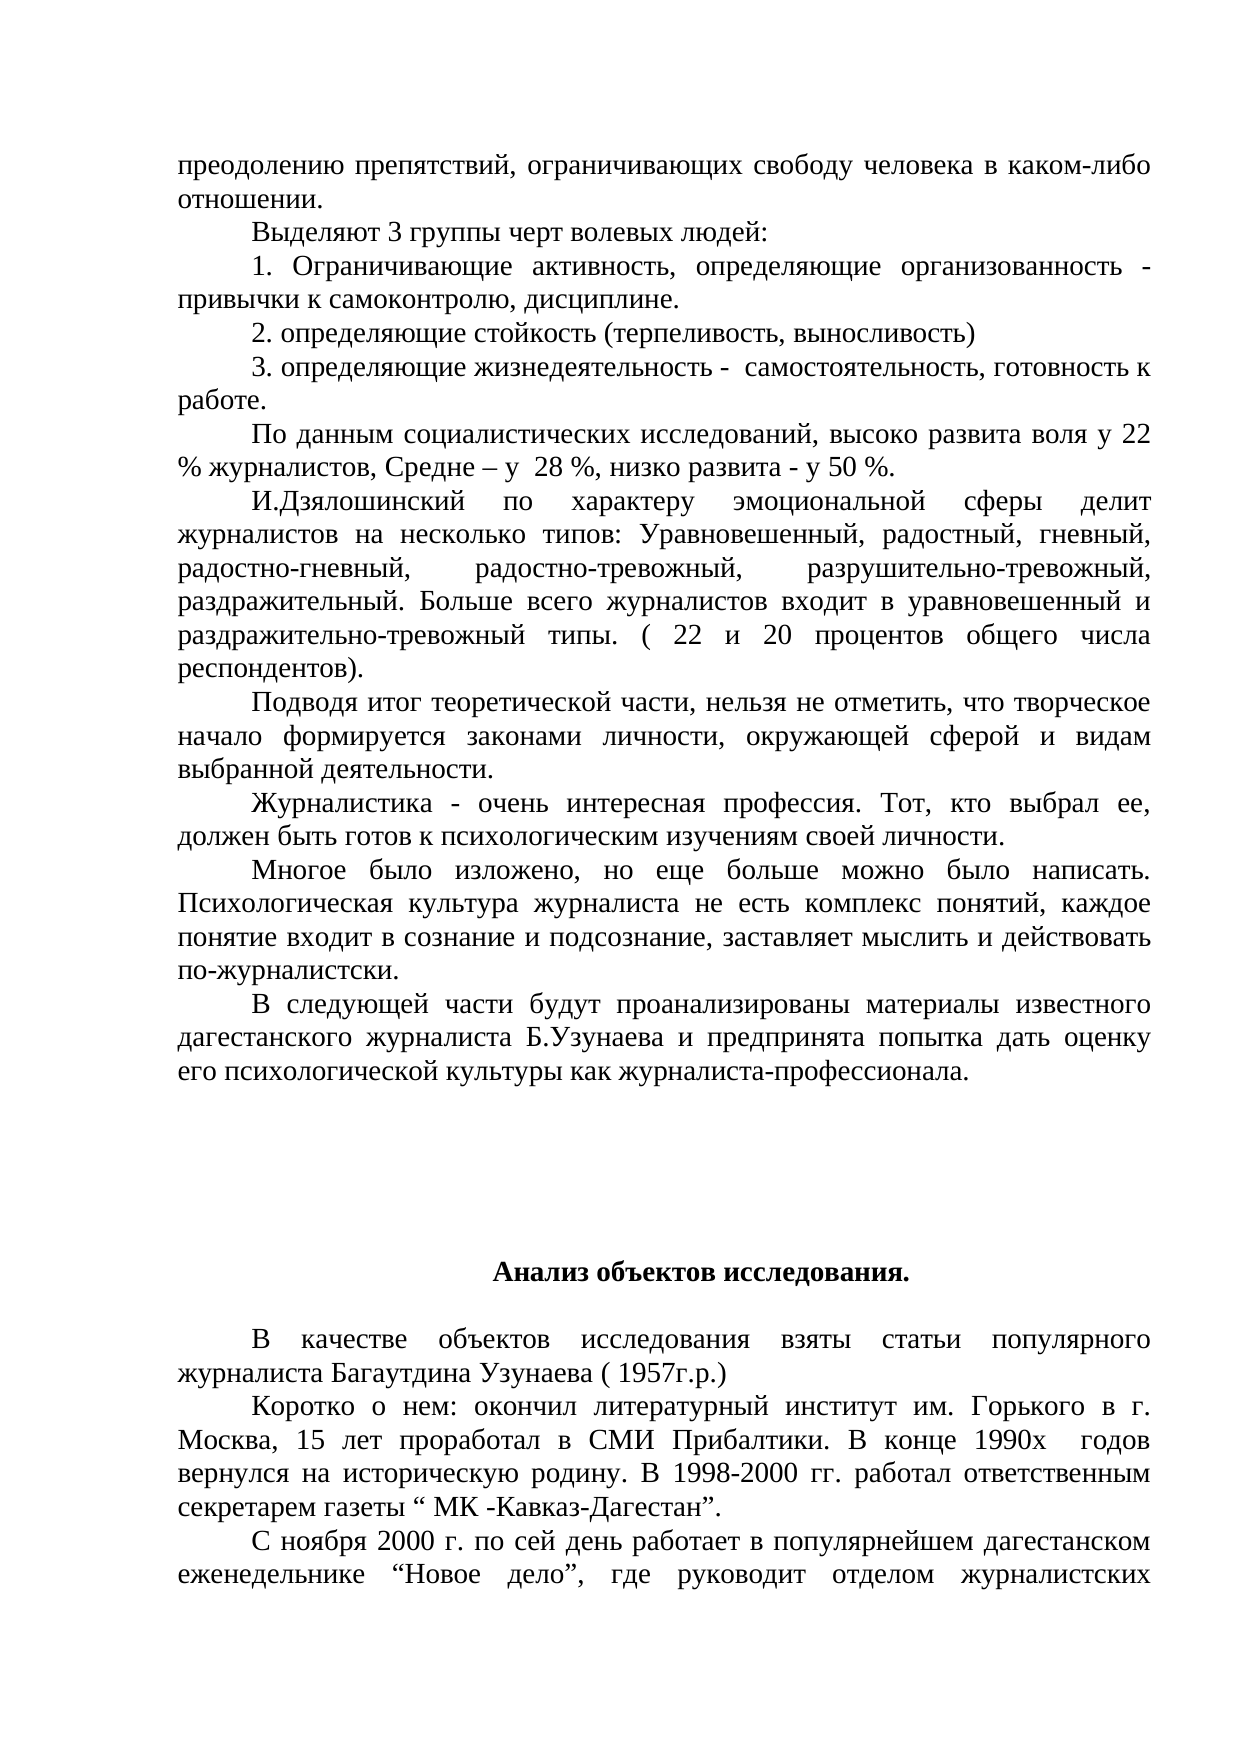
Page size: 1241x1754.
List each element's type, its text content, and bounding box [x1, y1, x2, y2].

text 2. определяющие стойкость (терпеливость, выносливость) [177, 315, 1152, 349]
text И.Дзялошинский по характеру эмоциональной сферы делит журналистов на несколько типов: Уравновешенный, радостный, гневный, радостно-гневный, радостно-тревожный, разрушительно-тревожный, раздражительный. Больше всего журналистов входит в уравновешенный и раздражительно-тревожный типы. ( 22 и 20 процентов общего числа респондентов). [177, 483, 1152, 684]
text 1. Ограничивающие активность, определяющие организованность - привычки к самоконтролю, дисциплине. [177, 248, 1152, 315]
text Подводя итог теоретической части, нельзя не отметить, что творческое начало формируется законами личности, окружающей сферой и видам выбранной деятельности. [177, 684, 1152, 785]
text Коротко о нем: окончил литературный институт им. Горького в г. Москва, 15 лет проработал в СМИ Прибалтики. В конце 1990х годов вернулся на историческую родину. В 1998-2000 гг. работал ответственным секретарем газеты “ МК -Кавказ-Дагестан”. [177, 1389, 1152, 1523]
text Многое было изложено, но еще больше можно было написать. Психологическая культура журналиста не есть комплекс понятий, каждое понятие входит в сознание и подсознание, заставляет мыслить и действовать по-журналистски. [177, 852, 1152, 986]
text 3. определяющие жизнедеятельность - самостоятельность, готовность к работе. [177, 349, 1152, 416]
text По данным социалистических исследований, высоко развита воля у 22 % журналистов, Средне – у 28 %, низко развита - у 50 %. [177, 416, 1152, 483]
text В качестве объектов исследования взяты статьи популярного журналиста Багаутдина Узунаева ( 1957г.р.) [177, 1322, 1152, 1389]
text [177, 1523, 1152, 1590]
text Журналистика - очень интересная профессия. Тот, кто выбрал ее, должен быть готов к психологическим изучениям своей личности. [177, 785, 1152, 852]
text Выделяют 3 группы черт волевых людей: [177, 215, 1152, 248]
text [177, 148, 1152, 215]
text В следующей части будут проанализированы материалы известного дагестанского журналиста Б.Узунаева и предпринята попытка дать оценку его психологической культуры как журналиста-профессионала. [177, 986, 1152, 1087]
text Анализ объектов исследования. [177, 1254, 1152, 1288]
